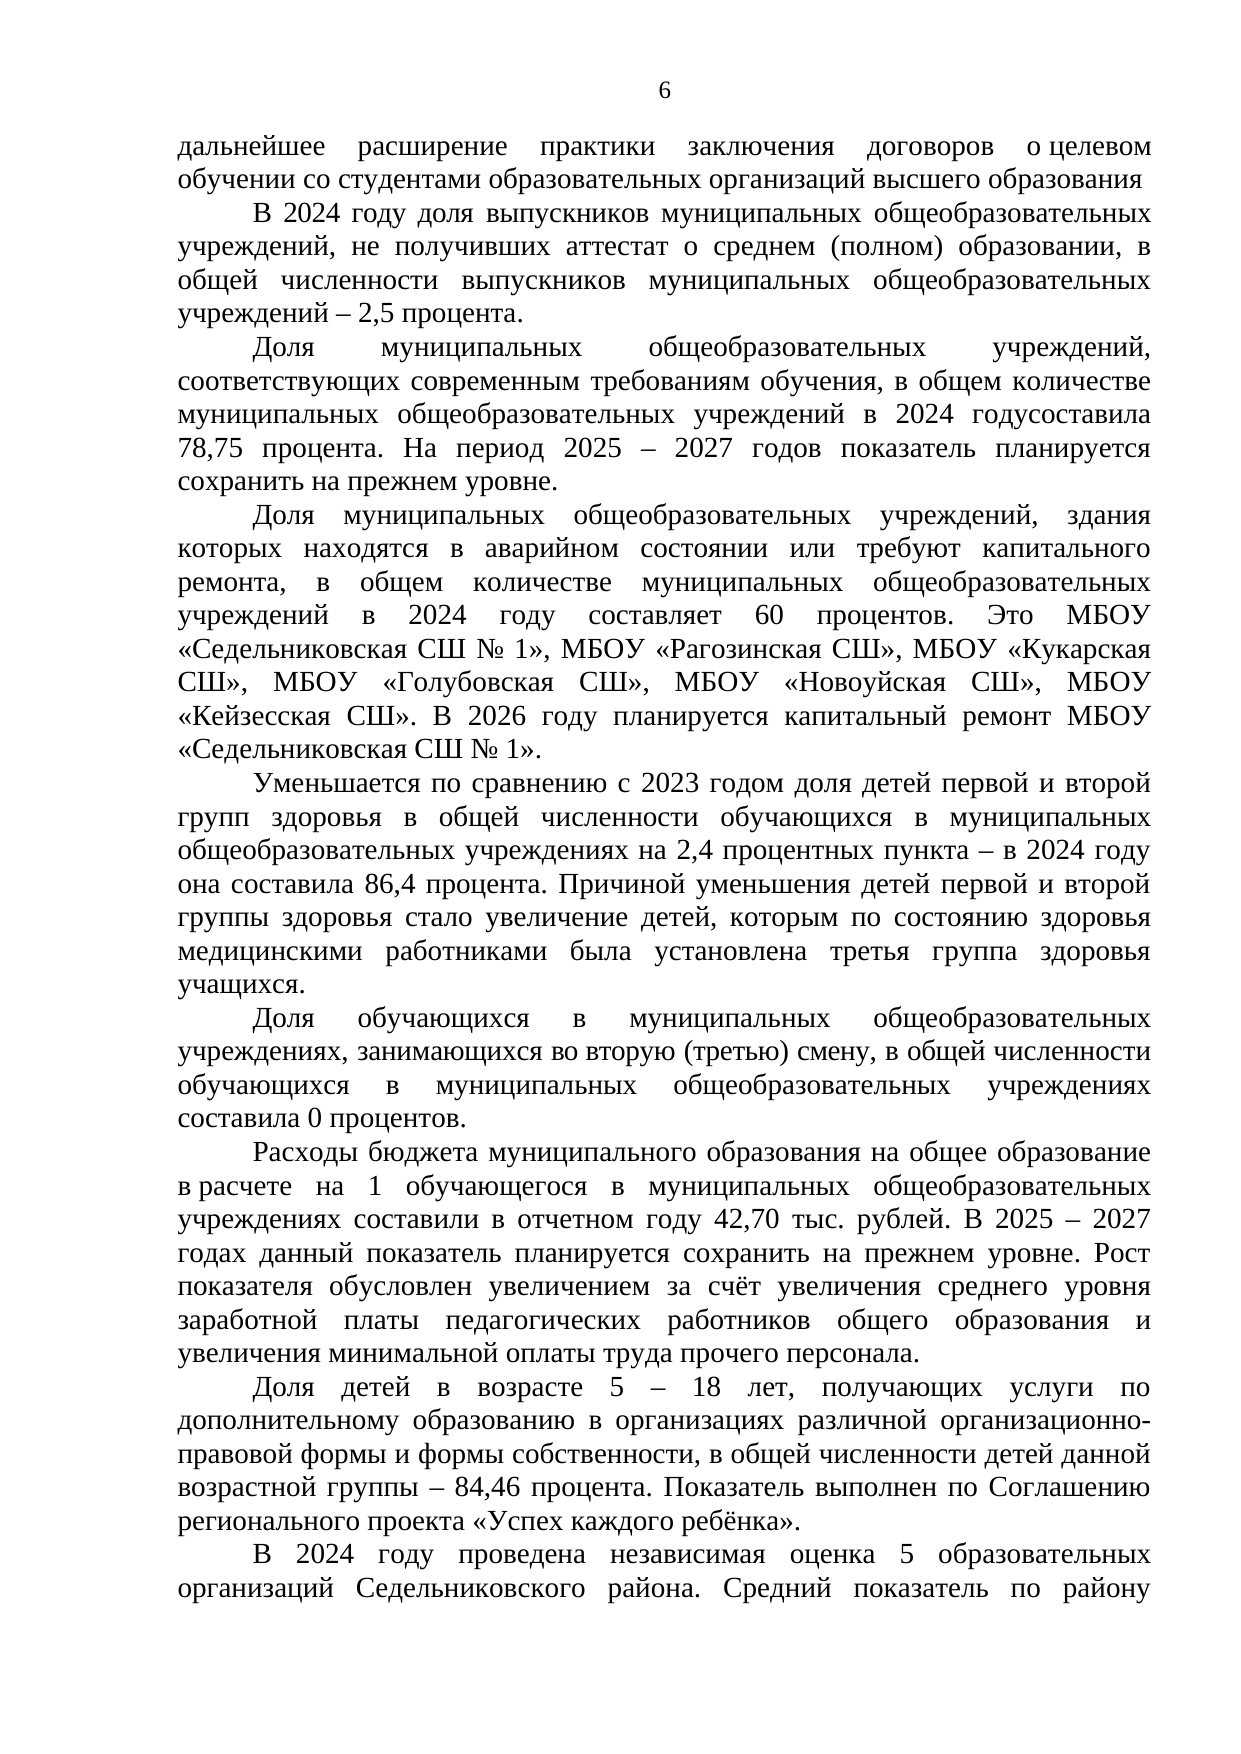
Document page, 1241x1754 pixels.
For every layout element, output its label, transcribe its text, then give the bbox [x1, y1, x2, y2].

text Расходы бюджета муниципального образования на общее образование в расчете на 1 обучающегося в муниципальных общеобразовательных учреждениях составили в отчетном году 42,70 тыс. рублей. В 2025 – 2027 годах данный показатель планируется сохранить на прежнем уровне. Рост показателя обусловлен увеличением за счёт увеличения среднего уровня заработной платы педагогических работников общего образования и увеличения минимальной оплаты труда прочего персонала. [177, 1134, 1152, 1369]
text Доля муниципальных общеобразовательных учреждений, соответствующих современным требованиям обучения, в общем количестве муниципальных общеобразовательных учреждений в 2024 годусоставила 78,75 процента. На период 2025 – 2027 годов показатель планируется сохранить на прежнем уровне. [177, 329, 1152, 497]
text Уменьшается по сравнению с 2023 годом доля детей первой и второй групп здоровья в общей численности обучающихся в муниципальных общеобразовательных учреждениях на 2,4 процентных пункта – в 2024 году она составила 86,4 процента. Причиной уменьшения детей первой и второй группы здоровья стало увеличение детей, которым по состоянию здоровья медицинскими работниками была установлена третья группа здоровья учащихся. [177, 765, 1152, 1000]
text Доля муниципальных общеобразовательных учреждений, здания которых находятся в аварийном состоянии или требуют капитального ремонта, в общем количестве муниципальных общеобразовательных учреждений в 2024 году составляет 60 процентов. Это МБОУ «Седельниковская СШ № 1», МБОУ «Рагозинская СШ», МБОУ «Кукарская СШ», МБОУ «Голубовская СШ», МБОУ «Новоуйская СШ», МБОУ «Кейзесская СШ». В 2026 году планируется капитальный ремонт МБОУ «Седельниковская СШ № 1». [177, 497, 1152, 765]
text Доля обучающихся в муниципальных общеобразовательных учреждениях, занимающихся во вторую (третью) смену, в общей численности обучающихся в муниципальных общеобразовательных учреждениях составила 0 процентов. [177, 1000, 1152, 1134]
text В 2024 году доля выпускников муниципальных общеобразовательных учреждений, не получивших аттестат о среднем (полном) образовании, в общей численности выпускников муниципальных общеобразовательных учреждений – 2,5 процента. [177, 195, 1152, 329]
text Доля детей в возрасте 5 – 18 лет, получающих услуги по дополнительному образованию в организациях различной организационно-правовой формы и формы собственности, в общей численности детей данной возрастной группы – 84,46 процента. Показатель выполнен по Соглашению регионального проекта «Успех каждого ребёнка». [177, 1369, 1152, 1537]
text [177, 1537, 1152, 1604]
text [177, 128, 1152, 195]
